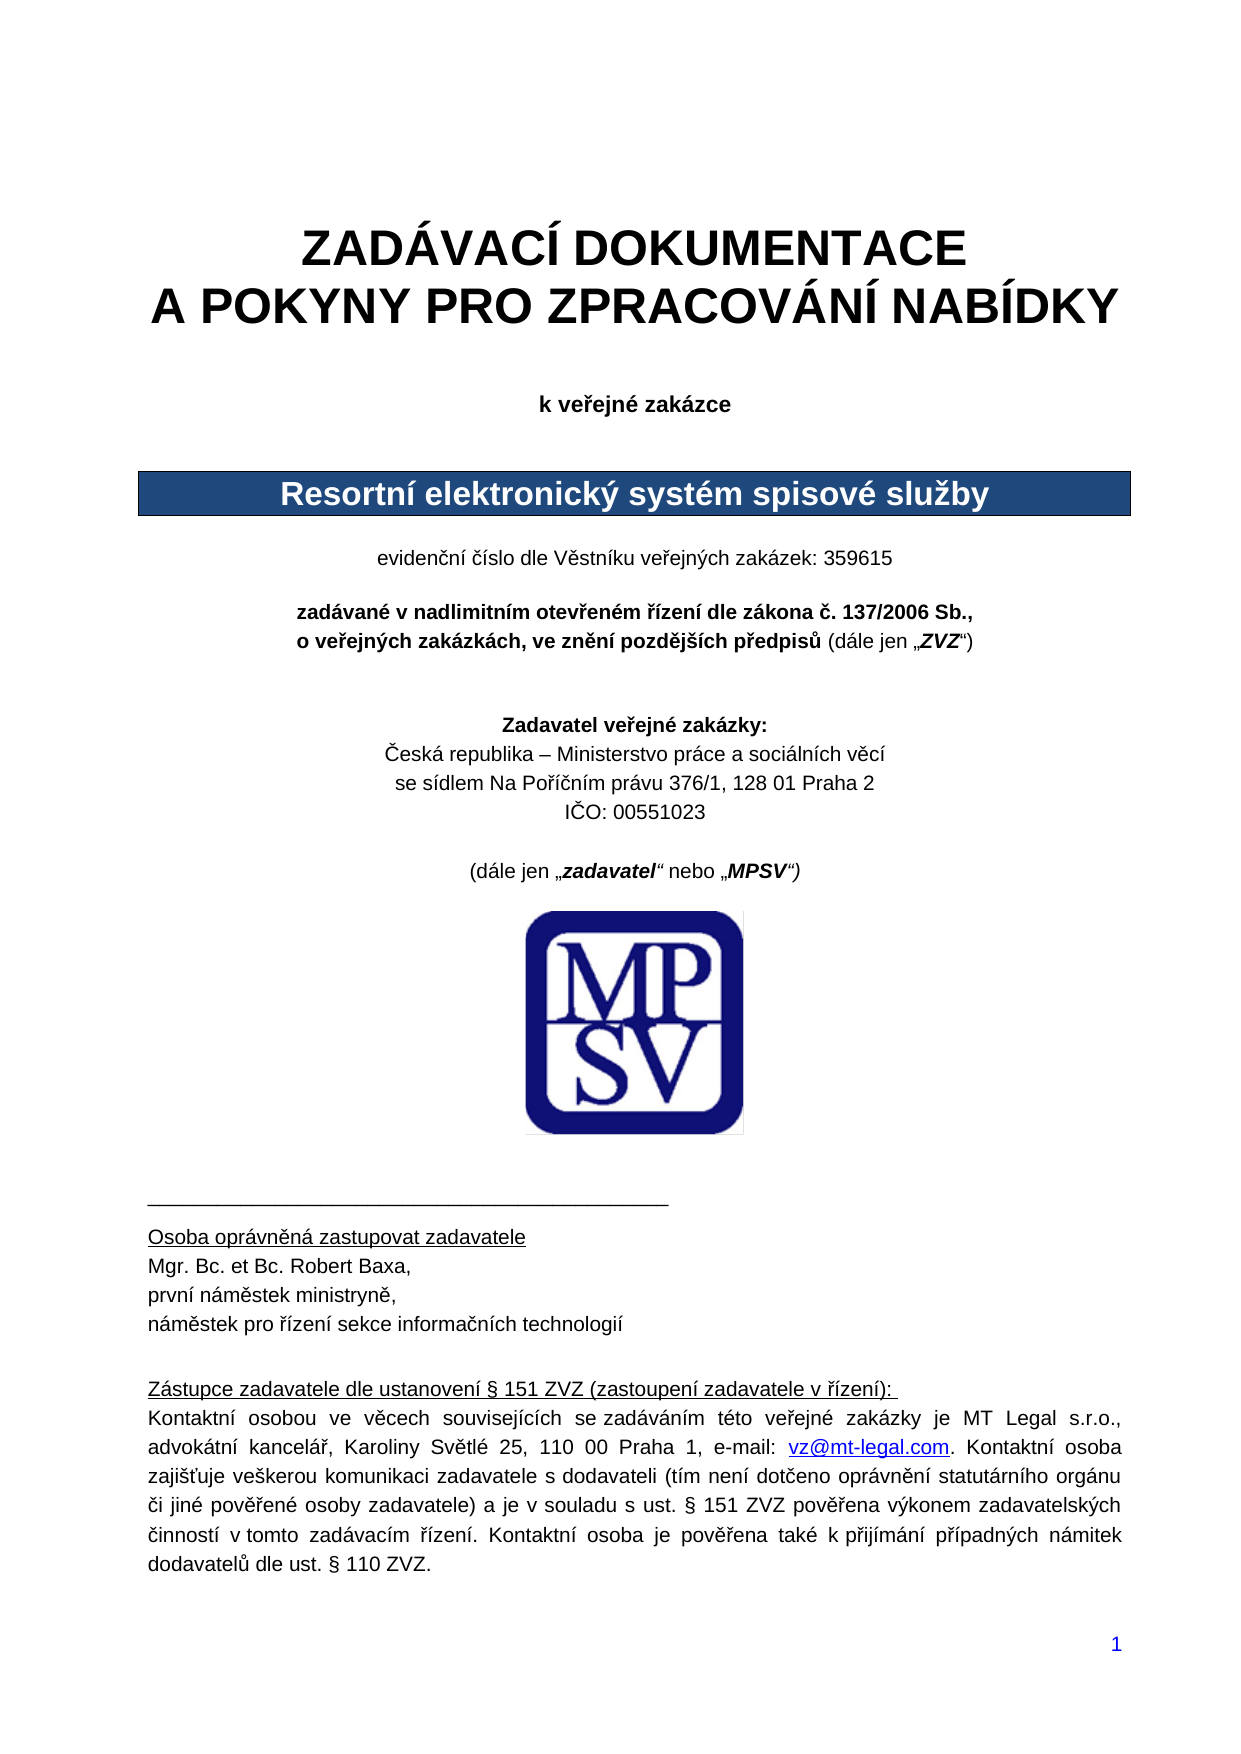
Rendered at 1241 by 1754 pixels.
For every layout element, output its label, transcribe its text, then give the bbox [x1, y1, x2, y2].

picture [525, 911, 745, 1136]
text _____________________________________________ [148, 1178, 1122, 1207]
text (dále jen „zadavatel“ nebo „MPSV“) [148, 853, 1122, 882]
text Resortní elektronický systém spisové služby [139, 472, 1130, 515]
text Mgr. Bc. et Bc. Robert Baxa, [148, 1248, 1122, 1278]
text Zadavatel veřejné zakázky: [148, 707, 1122, 737]
text Osoba oprávněná zastupovat zadavatele [148, 1219, 1122, 1248]
text o veřejných zakázkách, ve znění pozdějších předpisů (dále jen „ZVZ“) [148, 624, 1122, 653]
text Česká republika – Ministerstvo práce a sociálních věcí [148, 737, 1122, 766]
text první náměstek ministryně, [148, 1278, 1122, 1307]
text k veřejné zakázce [148, 388, 1122, 417]
text se sídlem Na Poříčním právu 376/1, 128 01 Praha 2 [148, 766, 1122, 795]
text náměstek pro řízení sekce informačních technologií [148, 1307, 1122, 1336]
text IČO: 00551023 [148, 795, 1122, 824]
text ZADÁVACÍ DOKUMENTACE [148, 218, 1122, 276]
text evidenční číslo dle Věstníku veřejných zakázek: 359615 [148, 541, 1122, 570]
text Zástupce zadavatele dle ustanovení § 151 ZVZ (zastoupení zadavatele v řízení): [148, 1371, 1122, 1401]
text Kontaktní osobou ve věcech souvisejících se zadáváním této veřejné zakázky je MT Legal s.r.o., advokátní kancelář, Karoliny Světlé 25, 110 00 Praha 1, e-mail: vz@mt-legal.com. Kontaktní osoba zajišťuje veškerou komunikaci zadavatele s dodavateli (tím není dotčeno oprávnění statutárního orgánu či jiné pověřené osoby zadavatele) a je v souladu s ust. § 151 ZVZ pověřena výkonem zadavatelských činností v tomto zadávacím řízení. Kontaktní osoba je pověřena také k přijímání případných námitek dodavatelů dle ust. § 110 ZVZ. [148, 1401, 1122, 1576]
text zadávané v nadlimitním otevřeném řízení dle zákona č. 137/2006 Sb., [148, 595, 1122, 624]
text A POKYNY PRO ZPRACOVÁNÍ NABÍDKY [148, 276, 1122, 333]
